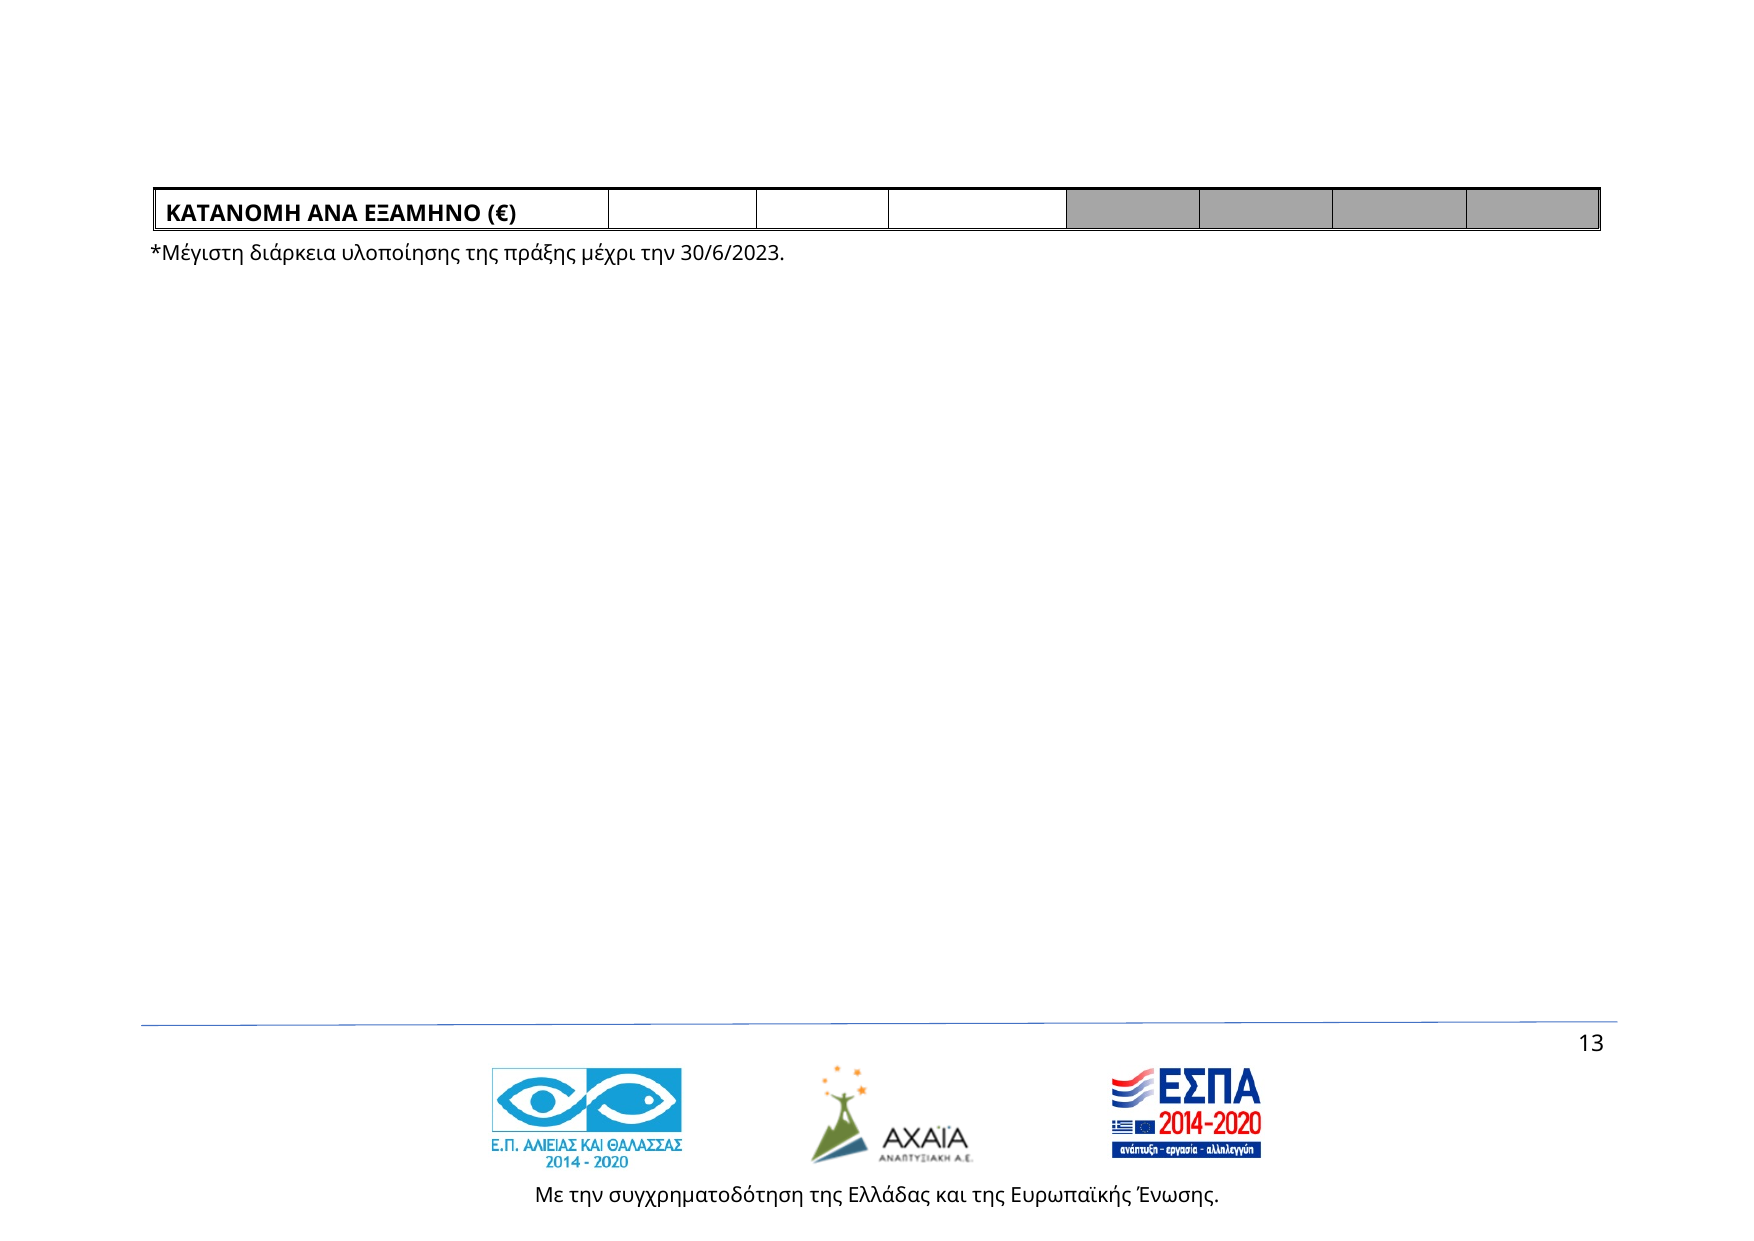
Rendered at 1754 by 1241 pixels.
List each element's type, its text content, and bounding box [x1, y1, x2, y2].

table_cell [1467, 190, 1598, 228]
text *Μέγιστη διάρκεια υλοποίησης της πράξης μέχρι την 30/6/2023. [150, 237, 1604, 266]
picture [488, 1063, 685, 1172]
picture [1107, 1065, 1265, 1160]
table_cell [757, 190, 888, 228]
table_cell ΣΥΝΟΛΙΚΟ ΚΟΣΤΟΣ ΠΡΟΤΑΣΗΣ ΚΑΙ ΚΑΤΑΝΟΜΗ ΑΝΑ ΕΞΑΜΗΝΟ (€) [156, 190, 608, 228]
table_cell [1067, 190, 1199, 228]
table_cell [609, 190, 756, 228]
table_cell [889, 190, 1066, 228]
picture [801, 1059, 983, 1172]
table_cell [1333, 190, 1466, 228]
table_cell [1200, 190, 1332, 228]
